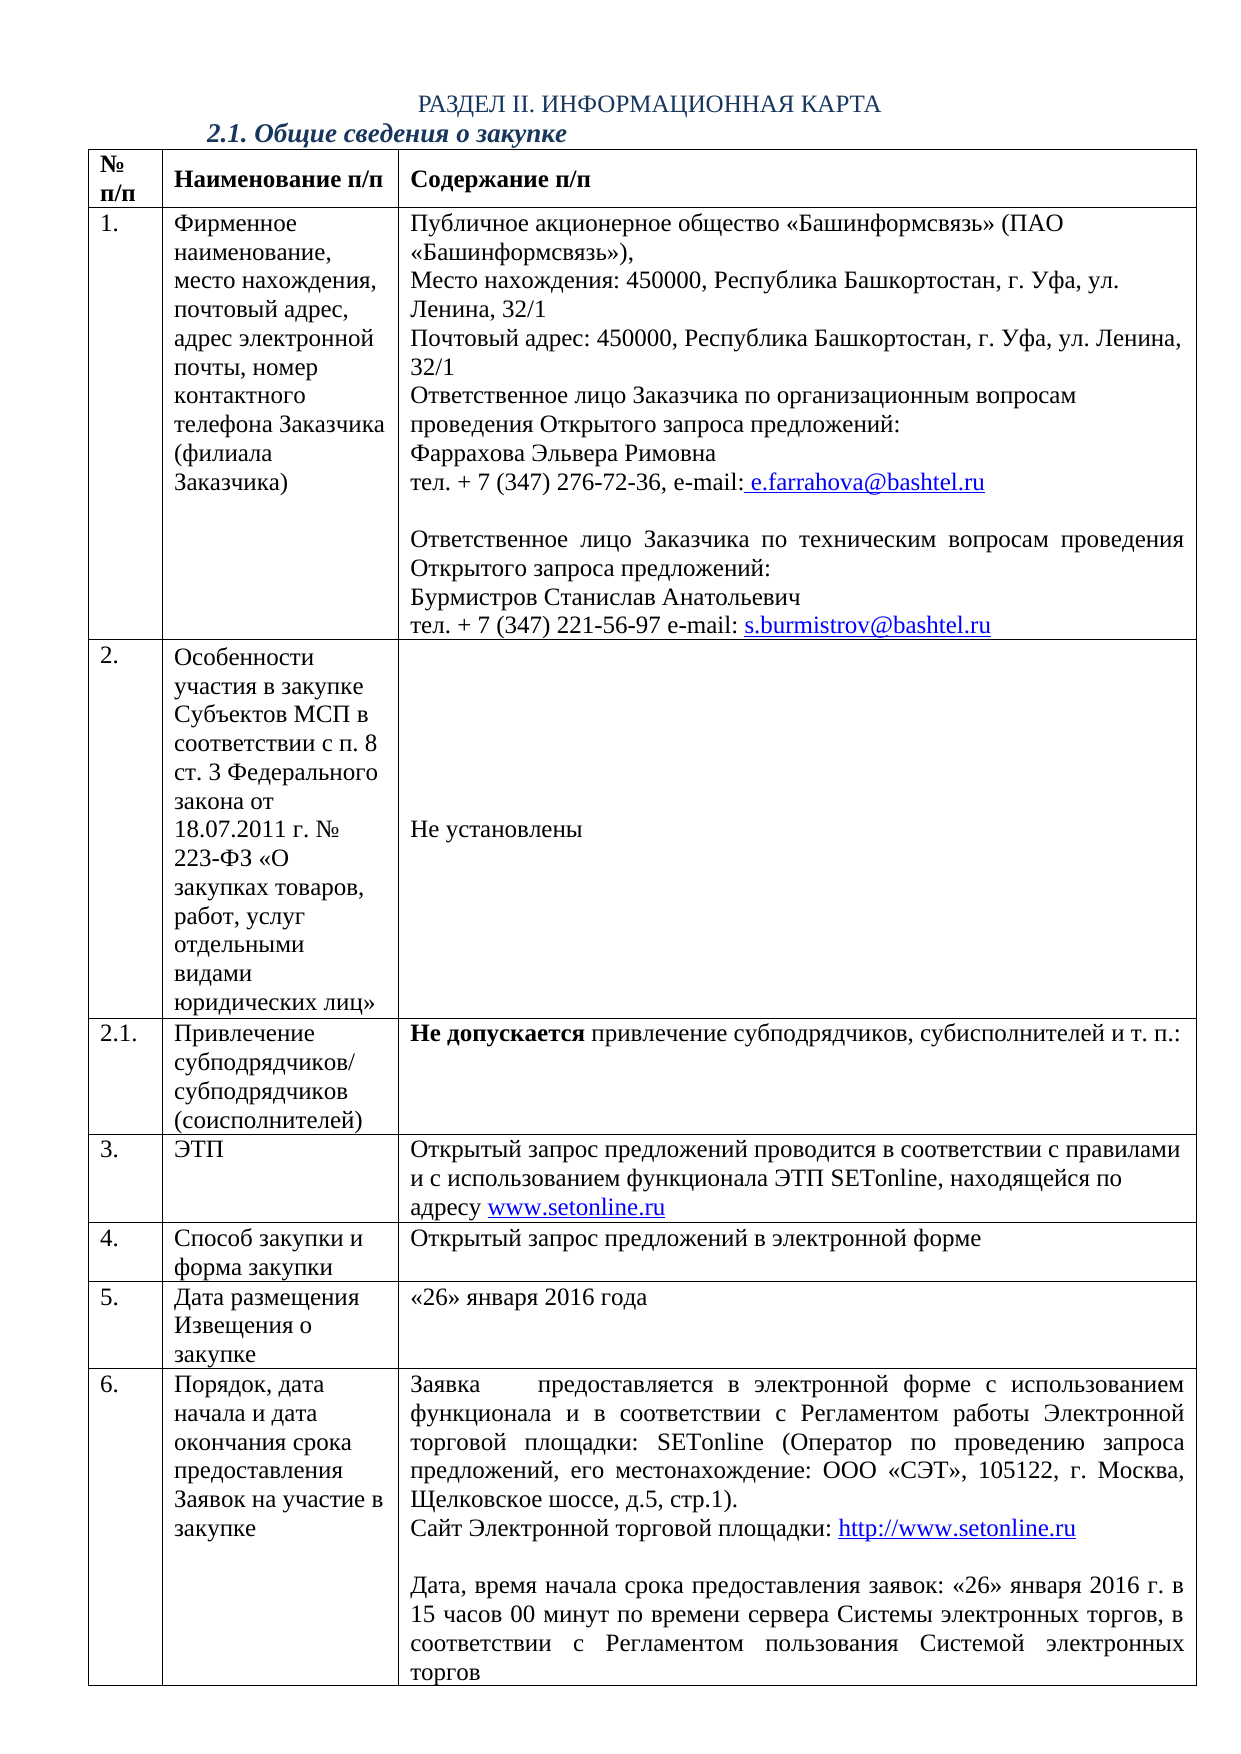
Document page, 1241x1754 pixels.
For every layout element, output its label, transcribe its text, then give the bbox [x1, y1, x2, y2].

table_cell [163, 1369, 398, 1685]
table_cell [89, 1135, 162, 1222]
table_cell 2.1. [89, 1019, 162, 1133]
table_header Наименование п/п [163, 150, 398, 207]
table_cell Открытый запрос предложений в электронной форме [399, 1223, 1196, 1281]
table_cell Открытый запрос предложений проводится в соответствии с правилами и с использованием функционала ЭТП SETonline, находящейся по адресу www.setonline.ru [399, 1135, 1196, 1222]
table_cell Дата размещения Извещения о закупке [163, 1282, 398, 1368]
table_cell Не установлены [399, 640, 1196, 1017]
table_cell Публичное акционерное общество «Башинформсвязь» (ПАО «Башинформсвязь»), Место нахождения: 450000, Республика Башкортостан, г. Уфа, ул. Ленина, 32/1 Почтовый адрес: 450000, Республика Башкортостан, г. Уфа, ул. Ленина, 32/1 Ответственное лицо Заказчика по организационным вопросам проведения Открытого запроса предложений: Фаррахова Эльвера Римовна тел. + 7 (347) 276-72-36, e-mail: e.farrahova@bashtel.ru Ответственное лицо Заказчика по техническим вопросам проведения Открытого запроса предложений: Бурмистров Станислав Анатольевич тел. + 7 (347) 221-56-97 e-mail: s.burmistrov@bashtel.ru [399, 208, 1196, 639]
table_header Содержание п/п [399, 150, 1196, 207]
table_cell ЭТП [163, 1135, 398, 1222]
table_cell Способ закупки и форма закупки [163, 1223, 398, 1281]
table_cell Привлечение субподрядчиков/ субподрядчиков (соисполнителей) [163, 1019, 398, 1133]
table_cell [89, 1282, 162, 1368]
table_cell [89, 208, 162, 639]
table_cell Не допускается привлечение субподрядчиков, субисполнителей и т. п.: [399, 1019, 1196, 1133]
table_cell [399, 1369, 1196, 1685]
table_cell «26» января 2016 года [399, 1282, 1196, 1368]
text РАЗДЕЛ II. ИНФОРМАЦИОННАЯ КАРТА [118, 89, 1181, 117]
table_cell [89, 1223, 162, 1281]
table_cell Особенности участия в закупке Субъектов МСП в соответствии с п. 8 ст. 3 Федерального закона от 18.07.2011 г. № 223-ФЗ «О закупках товаров, работ, услуг отдельными видами юридических лиц» [163, 640, 398, 1017]
table_cell [89, 1369, 162, 1685]
table_cell [89, 640, 162, 1017]
table_header № п/п [89, 150, 162, 207]
subtitle 2.1. Общие сведения о закупке [207, 117, 1181, 148]
table_cell Фирменное наименование, место нахождения, почтовый адрес, адрес электронной почты, номер контактного телефона Заказчика (филиала Заказчика) [163, 208, 398, 639]
